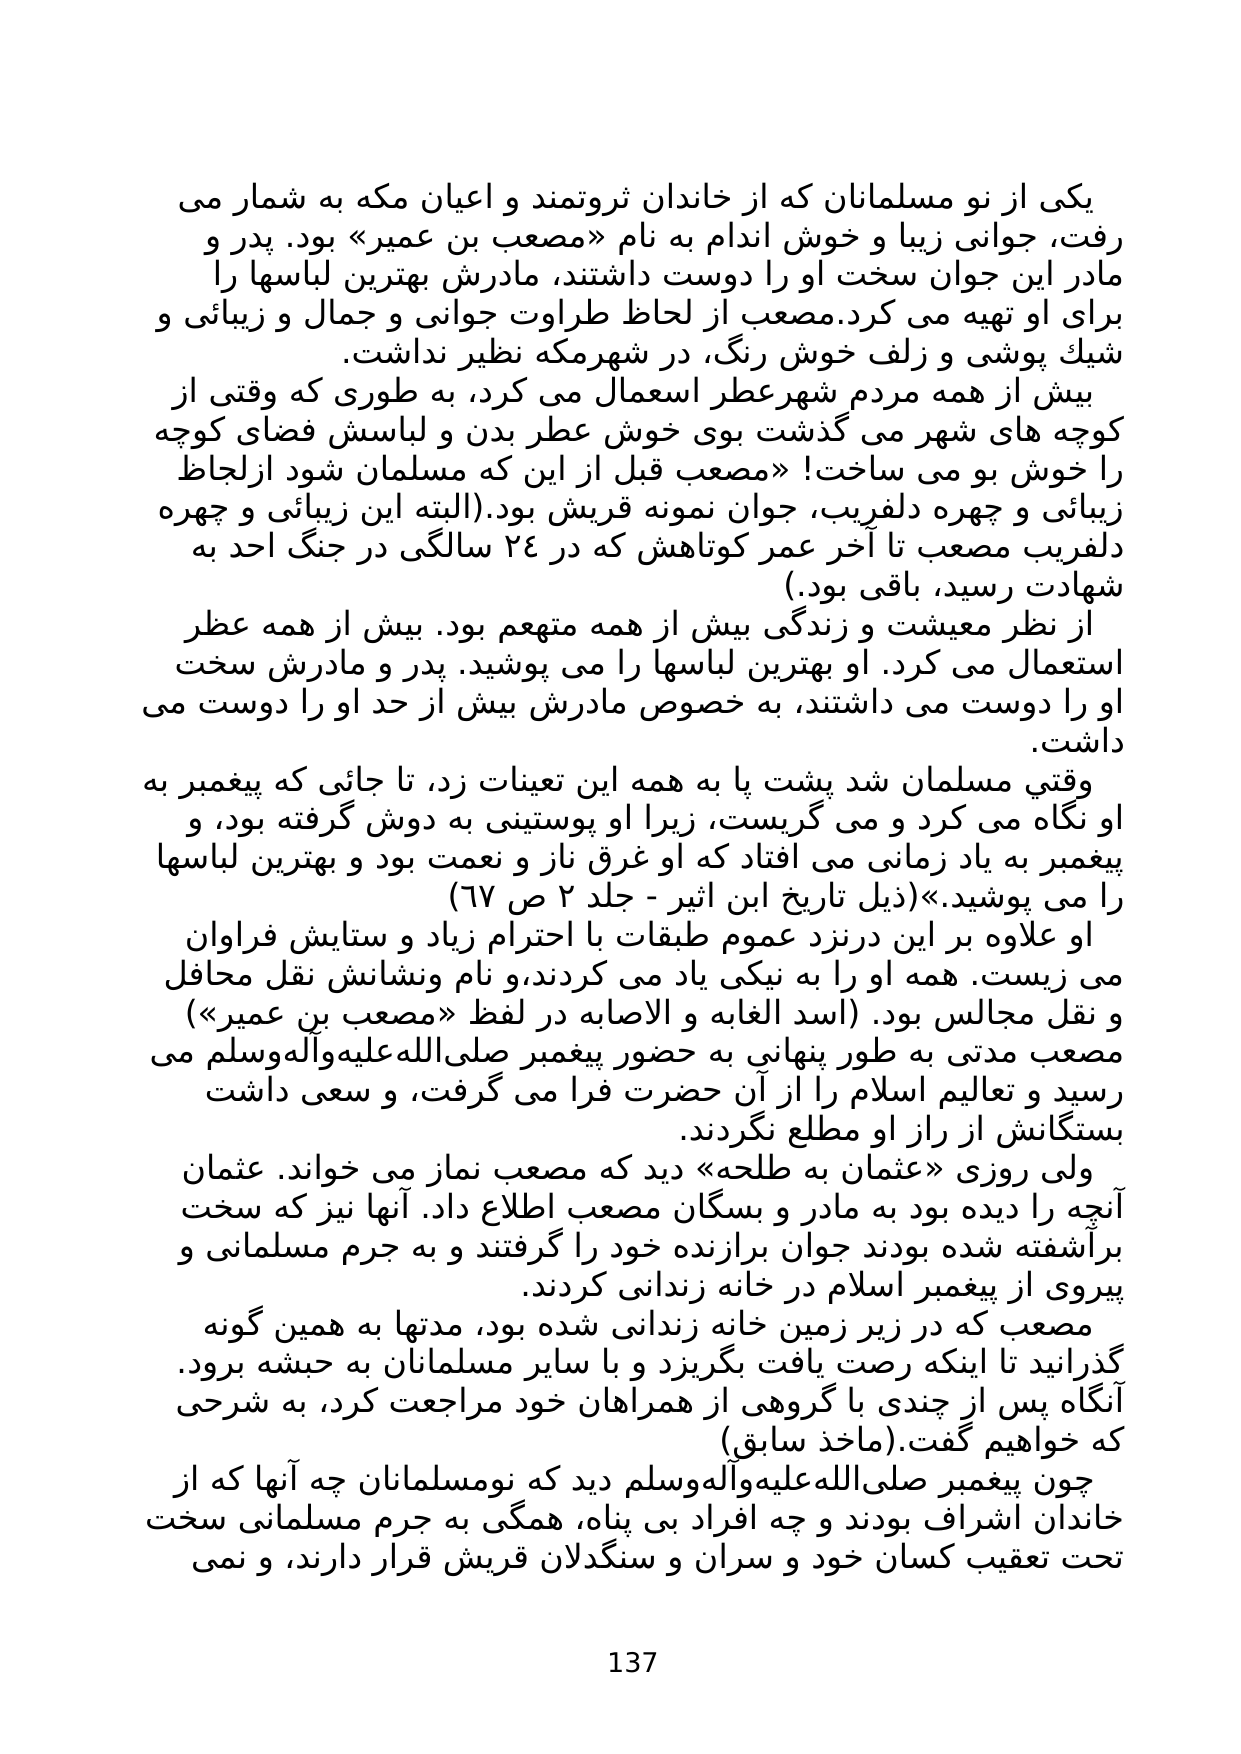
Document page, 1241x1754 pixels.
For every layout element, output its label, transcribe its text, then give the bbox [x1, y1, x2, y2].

text بيش از همه مردم شهرعطر اسعمال می كرد، به طوری كه وقتی از كوچه های شهر می گذشت بوی خوش عطر بدن و لباسش فضای كوچه را خوش بو می ساخت! «مصعب قبل از اين كه مسلمان شود ازلجاظ زيبائی و چهره دلفريب، جوان نمونه قريش بود.(البته اين زيبائی و چهره دلفريب مصعب تا آخر عمر كوتاهش كه در ٢٤ سالگی در جنگ احد به شهادت رسيد، باقی بود.) [141, 371, 1125, 604]
text ولی روزی «عثمان به طلحه» ديد كه مصعب نماز می خواند. عثمان آنچه را ديده بود به مادر و بسگان مصعب اطلاع داد. آنها نيز كه سخت برآشفته شده بودند جوان برازنده خود را گرفتند و به جرم مسلمانی و پيروی از پيغمبر اسلام در خانه زندانی كردند. [141, 1148, 1125, 1304]
text از نظر معيشت و زندگی بيش از همه متهعم بود. بيش از همه عظر استعمال می كرد. او بهترين لباسها را می پوشيد. پدر و مادرش سخت او را دوست می داشتند، به خصوص مادرش بيش از حد او را دوست می داشت. [141, 604, 1125, 760]
text وقتي مسلمان شد پشت پا به همه اين تعينات زد، تا جائی كه پيغمبر به او نگاه می كرد و می گريست، زيرا او پوستينی به دوش گرفته بود، و پيغمبر به ياد زمانی می افتاد كه او غرق ناز و نعمت بود و بهترين لباسها را می پوشيد.»(ذيل تاريخ ابن اثير - جلد ٢ ص ٦٧) [141, 760, 1125, 915]
text يكی از نو مسلمانان كه از خاندان ثروتمند و اعيان مكه به شمار می رفت، جوانی زيبا و خوش اندام به نام «مصعب بن عمير» بود. پدر و مادر اين جوان سخت او را دوست داشتند، مادرش بهترين لباسها را برای او تهيه می كرد.مصعب از لحاظ طراوت جوانی و جمال و زيبائی و شيك پوشی و زلف خوش رنگ، در شهرمكه نظير نداشت. [141, 177, 1125, 371]
text او علاوه بر اين درنزد عموم طبقات با احترام زياد و ستايش فراوان می زيست. همه او را به نيكی ياد می كردند،و نام ونشانش نقل محافل و نقل مجالس بود. (اسد الغابه و الاصابه در لفظ «مصعب بن عمير») مصعب مدتی به طور پنهانی به حضور پيغمبر صلی‌الله‌عليه‌وآله‌وسلم می رسيد و تعاليم اسلام را از آن حضرت فرا می گرفت، و سعی داشت بستگانش از راز او مطلع نگردند. [141, 915, 1125, 1148]
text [141, 1459, 1125, 1576]
text مصعب كه در زير زمين خانه زندانی شده بود، مدتها به همين گونه گذرانيد تا اينكه رصت يافت بگريزد و با ساير مسلمانان به حبشه برود. آنگاه پس از چندی با گروهی از همراهان خود مراجعت كرد، به شرحی كه خواهيم گفت.(ماخذ سابق) [141, 1304, 1125, 1459]
